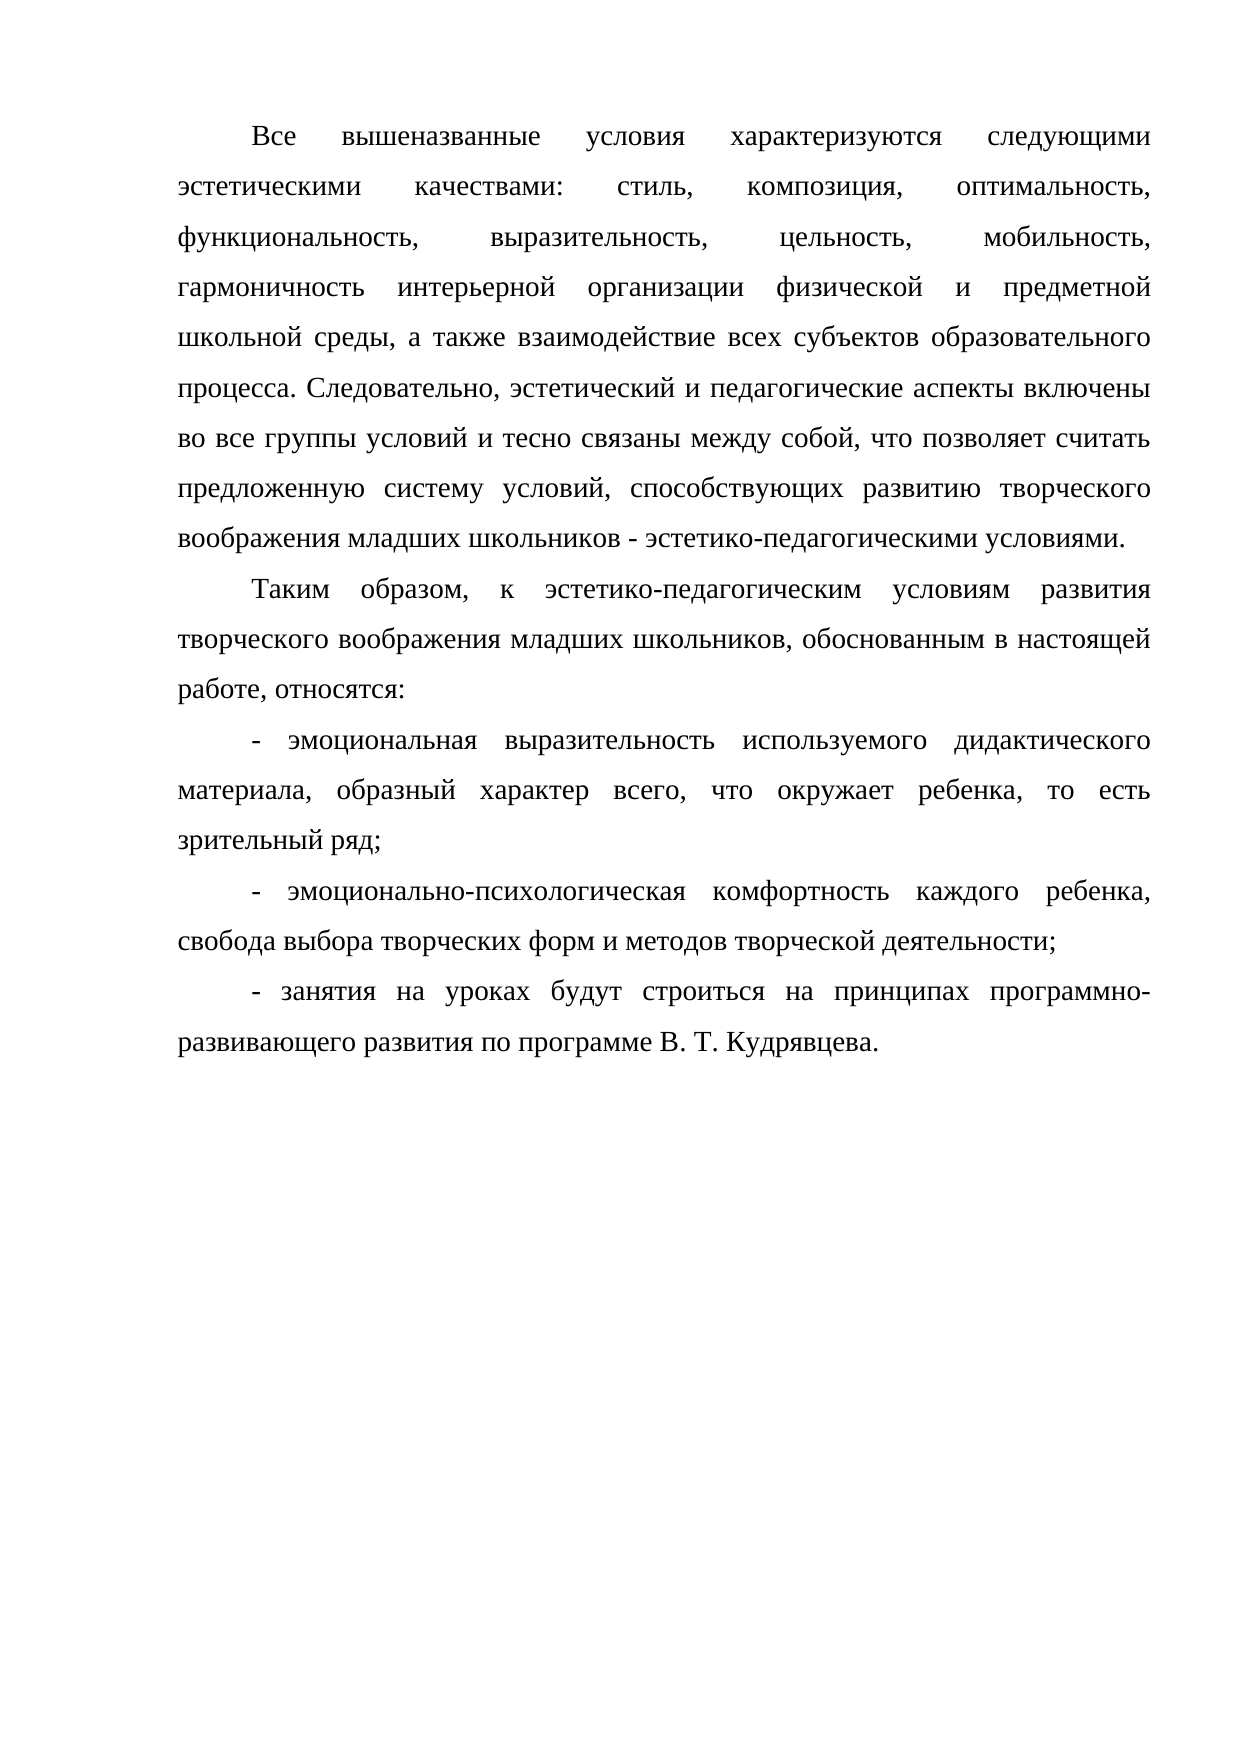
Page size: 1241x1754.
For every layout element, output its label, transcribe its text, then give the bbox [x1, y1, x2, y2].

text Все вышеназванные условия характеризуются следующими эстетическими качествами: стиль, композиция, оптимальность, функциональность, выразительность, цельность, мобильность, гармоничность интерьерной организации физической и предметной школьной среды, а также взаимодействие всех субъектов образовательного процесса. Следовательно, эстетический и педагогические аспекты включены во все группы условий и тесно связаны между собой, что позволяет считать предложенную систему условий, способствующих развитию творческого воображения младших школьников - эстетико-педагогическими условиями. [177, 118, 1152, 554]
text - эмоциональная выразительность используемого дидактического материала, образный характер всего, что окружает ребенка, то есть зрительный ряд; [177, 722, 1152, 856]
text - эмоционально-психологическая комфортность каждого ребенка, свобода выбора творческих форм и методов творческой деятельности; [177, 873, 1152, 957]
text - занятия на уроках будут строиться на принципах программно-развивающего развития по программе В. Т. Кудрявцева. [177, 973, 1152, 1057]
text Таким образом, к эстетико-педагогическим условиям развития творческого воображения младших школьников, обоснованным в настоящей работе, относятся: [177, 571, 1152, 705]
